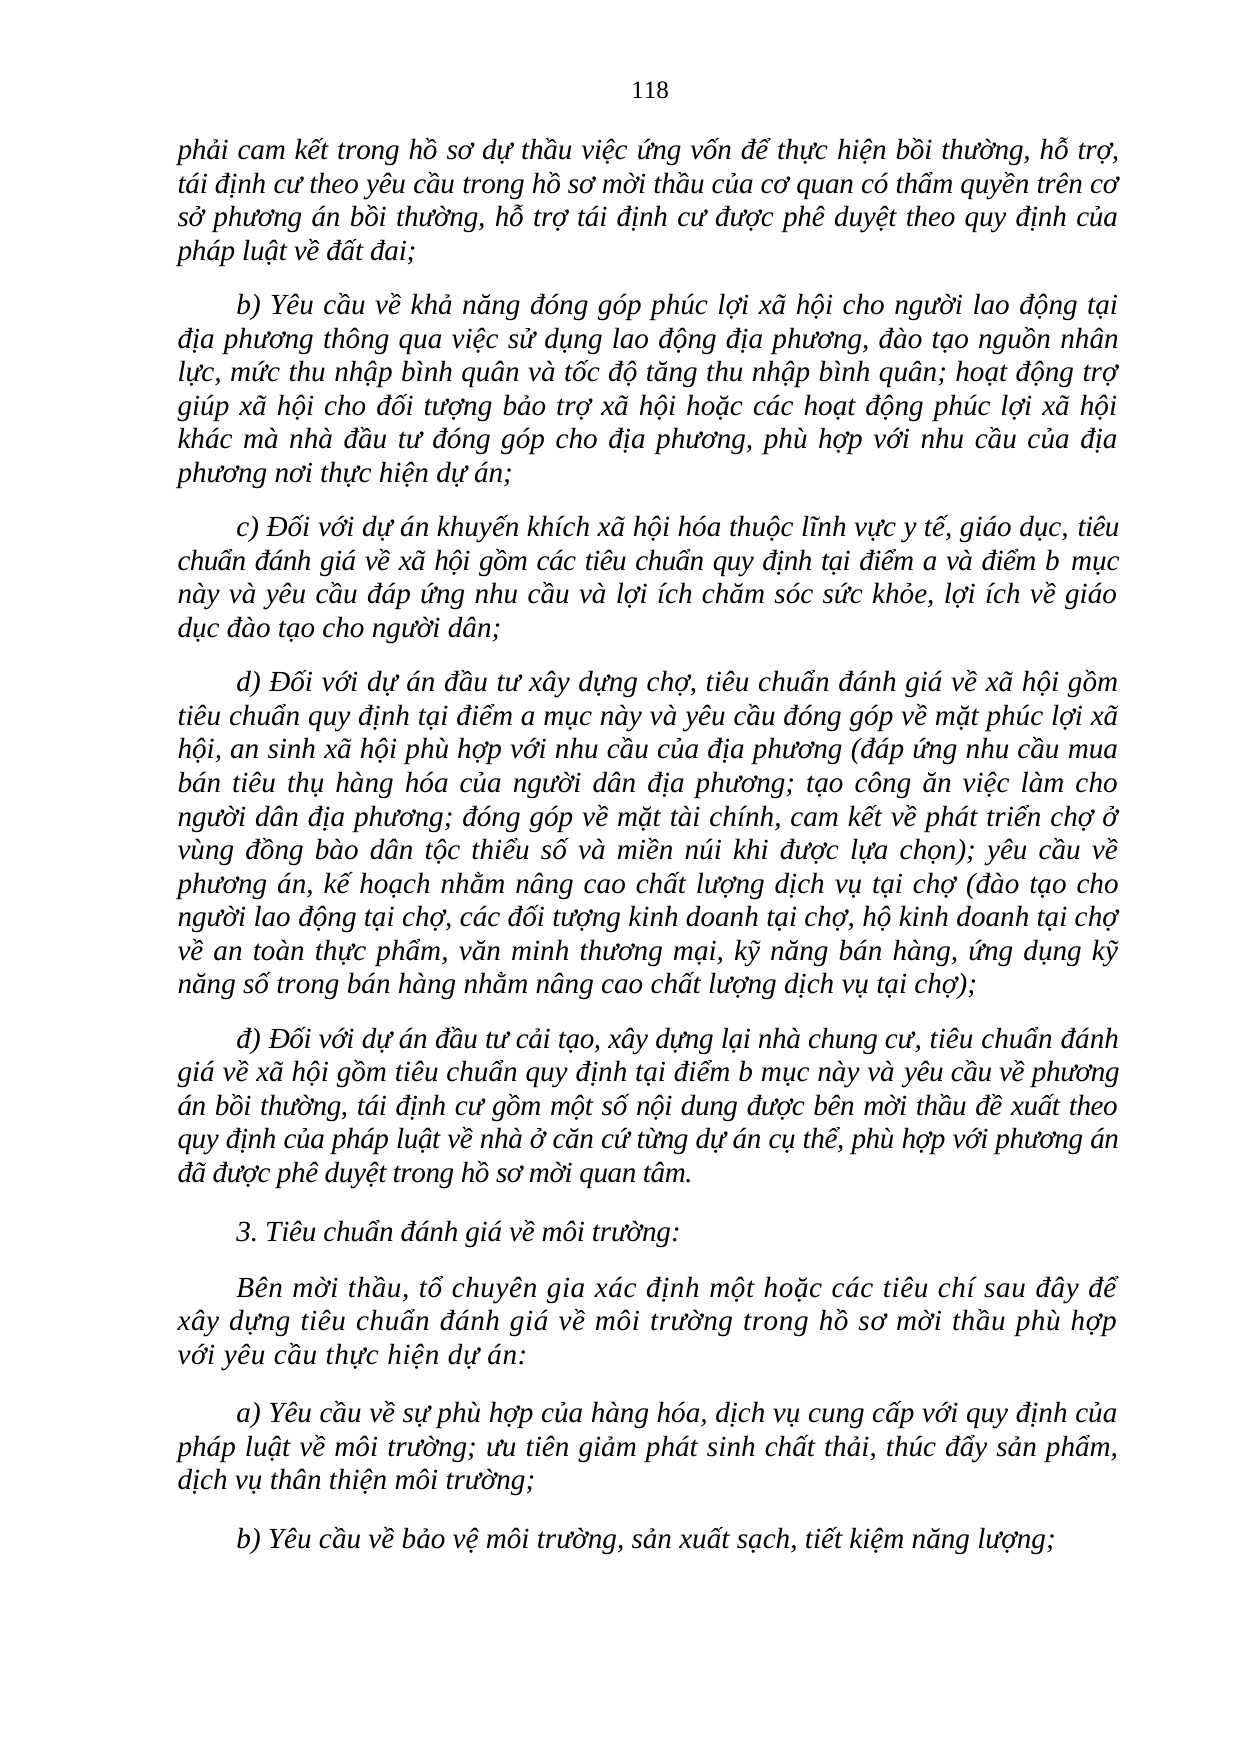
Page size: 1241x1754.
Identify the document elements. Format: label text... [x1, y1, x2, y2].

text a) Yêu cầu về sự phù hợp của hàng hóa, dịch vụ cung cấp với quy định của pháp luật về môi trường; ưu tiên giảm phát sinh chất thải, thúc đẩy sản phẩm, dịch vụ thân thiện môi trường; [177, 1395, 1122, 1496]
text c) Đối với dự án khuyến khích xã hội hóa thuộc lĩnh vực y tế, giáo dục, tiêu chuẩn đánh giá về xã hội gồm các tiêu chuẩn quy định tại điểm a và điểm b mục này và yêu cầu đáp ứng nhu cầu và lợi ích chăm sóc sức khỏe, lợi ích về giáo dục đào tạo cho người dân; [177, 509, 1122, 644]
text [177, 132, 1122, 267]
text b) Yêu cầu về bảo vệ môi trường, sản xuất sạch, tiết kiệm năng lượng; [177, 1521, 1122, 1554]
text Bên mời thầu, tổ chuyên gia xác định một hoặc các tiêu chí sau đây để xây dựng tiêu chuẩn đánh giá về môi trường trong hồ sơ mời thầu phù hợp với yêu cầu thực hiện dự án: [177, 1270, 1122, 1370]
text 3. Tiêu chuẩn đánh giá về môi trường: [177, 1213, 1122, 1249]
text d) Đối với dự án đầu tư xây dựng chợ, tiêu chuẩn đánh giá về xã hội gồm tiêu chuẩn quy định tại điểm a mục này và yêu cầu đóng góp về mặt phúc lợi xã hội, an sinh xã hội phù hợp với nhu cầu của địa phương (đáp ứng nhu cầu mua bán tiêu thụ hàng hóa của người dân địa phương; tạo công ăn việc làm cho người dân địa phương; đóng góp về mặt tài chính, cam kết về phát triển chợ ở vùng đồng bào dân tộc thiểu số và miền núi khi được lựa chọn); yêu cầu về phương án, kế hoạch nhằm nâng cao chất lượng dịch vụ tại chợ (đào tạo cho người lao động tại chợ, các đối tượng kinh doanh tại chợ, hộ kinh doanh tại chợ về an toàn thực phẩm, văn minh thương mại, kỹ năng bán hàng, ứng dụng kỹ năng số trong bán hàng nhằm nâng cao chất lượng dịch vụ tại chợ); [177, 664, 1122, 1000]
text b) Yêu cầu về khả năng đóng góp phúc lợi xã hội cho người lao động tại địa phương thông qua việc sử dụng lao động địa phương, đào tạo nguồn nhân lực, mức thu nhập bình quân và tốc độ tăng thu nhập bình quân; hoạt động trợ giúp xã hội cho đối tượng bảo trợ xã hội hoặc các hoạt động phúc lợi xã hội khác mà nhà đầu tư đóng góp cho địa phương, phù hợp với nhu cầu của địa phương nơi thực hiện dự án; [177, 287, 1122, 489]
text đ) Đối với dự án đầu tư cải tạo, xây dựng lại nhà chung cư, tiêu chuẩn đánh giá về xã hội gồm tiêu chuẩn quy định tại điểm b mục này và yêu cầu về phương án bồi thường, tái định cư gồm một số nội dung được bên mời thầu đề xuất theo quy định của pháp luật về nhà ở căn cứ từng dự án cụ thể, phù hợp với phương án đã được phê duyệt trong hồ sơ mời quan tâm. [177, 1021, 1122, 1188]
